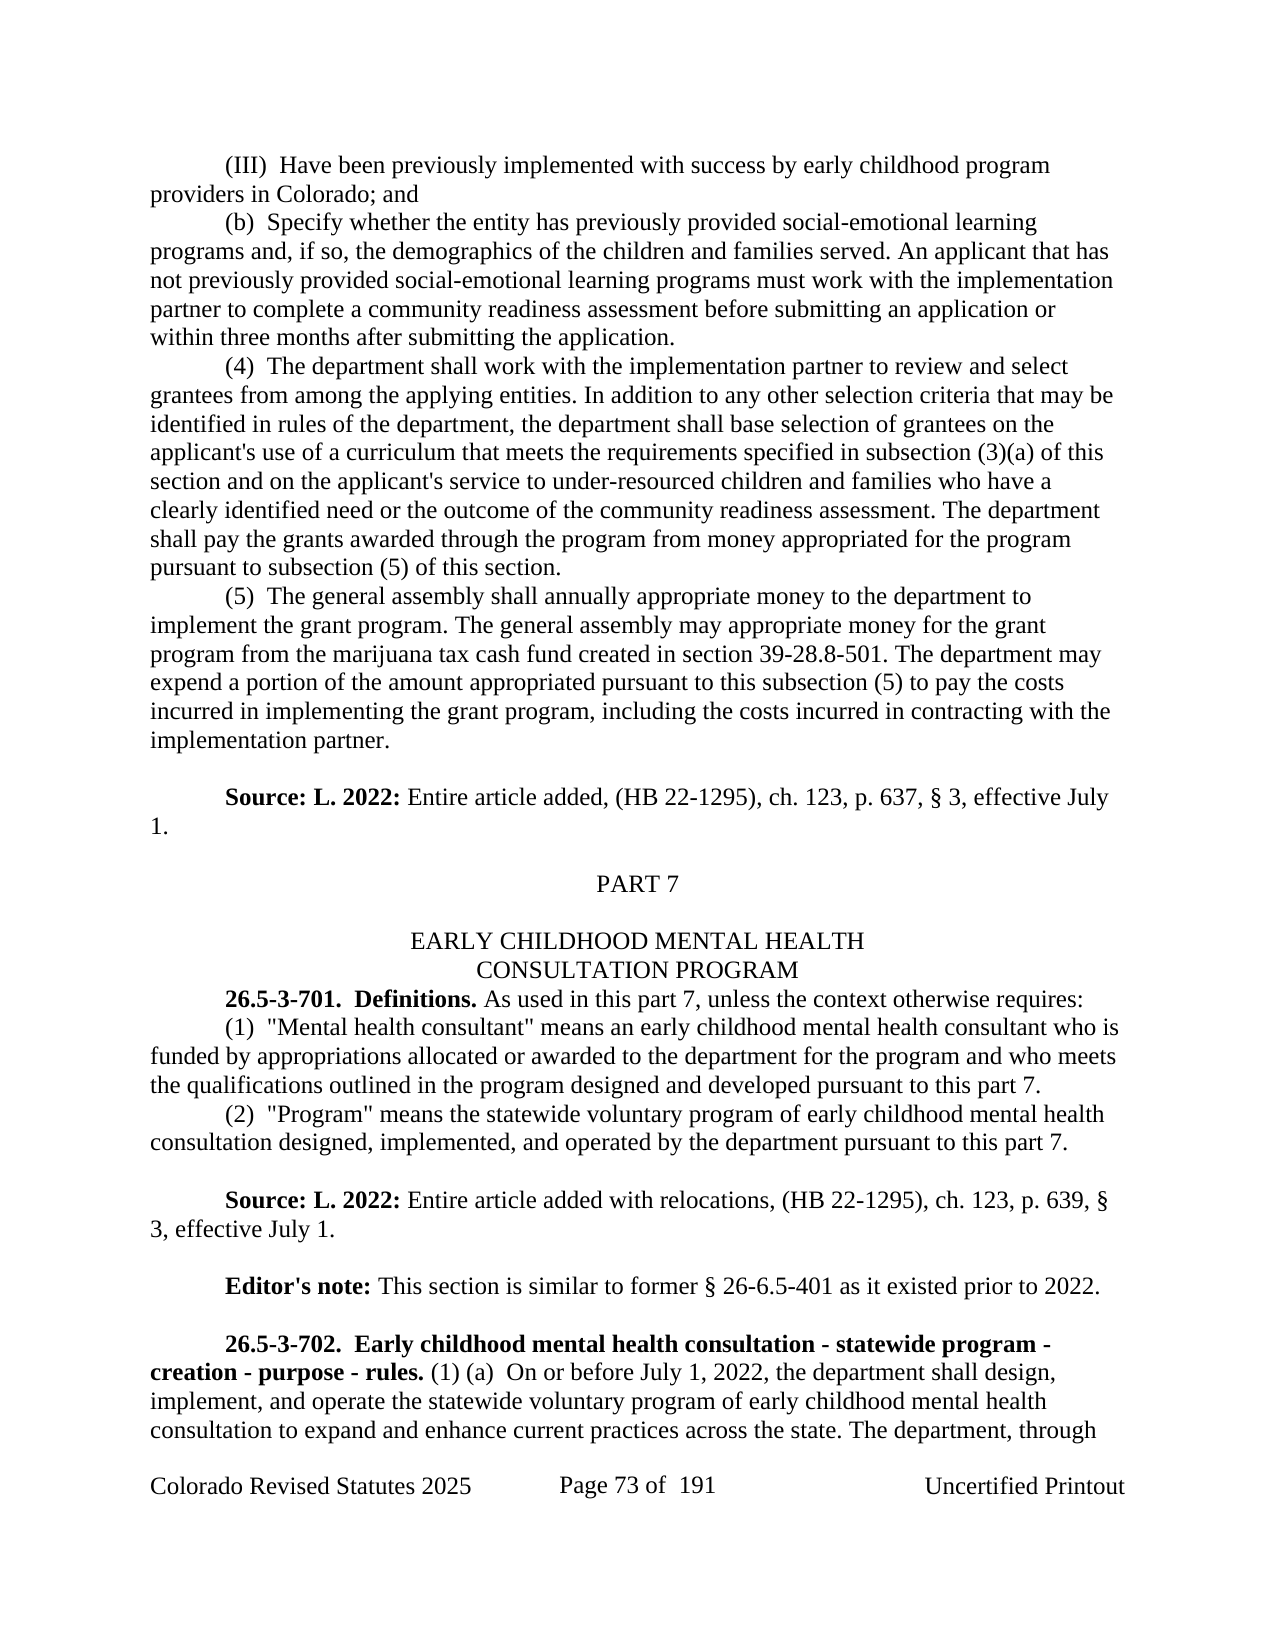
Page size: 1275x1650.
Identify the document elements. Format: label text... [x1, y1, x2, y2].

text (b) Specify whether the entity has previously provided social-emotional learning programs and, if so, the demographics of the children and families served. An applicant that has not previously provided social-emotional learning programs must work with the implementation partner to complete a community readiness assessment before submitting an application or within three months after submitting the application. [150, 207, 1125, 351]
text (2) "Program" means the statewide voluntary program of early childhood mental health consultation designed, implemented, and operated by the department pursuant to this part 7. [150, 1099, 1125, 1156]
text 26.5-3-701. Definitions. As used in this part 7, unless the context otherwise requires: [150, 984, 1125, 1012]
text Editor's note: This section is similar to former § 26-6.5-401 as it existed prior to 2022. [150, 1271, 1125, 1300]
text (1) "Mental health consultant" means an early childhood mental health consultant who is funded by appropriations allocated or awarded to the department for the program and who meets the qualifications outlined in the program designed and developed pursuant to this part 7. [150, 1012, 1125, 1099]
text CONSULTATION PROGRAM [150, 955, 1125, 984]
text (4) The department shall work with the implementation partner to review and select grantees from among the applying entities. In addition to any other selection criteria that may be identified in rules of the department, the department shall base selection of grantees on the applicant's use of a curriculum that meets the requirements specified in subsection (3)(a) of this section and on the applicant's service to under-resourced children and families who have a clearly identified need or the outcome of the community readiness assessment. The department shall pay the grants awarded through the program from money appropriated for the program pursuant to subsection (5) of this section. [150, 351, 1125, 581]
text (III) Have been previously implemented with success by early childhood program providers in Colorado; and [150, 150, 1125, 207]
text (5) The general assembly shall annually appropriate money to the department to implement the grant program. The general assembly may appropriate money for the grant program from the marijuana tax cash fund created in section 39-28.8-501. The department may expend a portion of the amount appropriated pursuant to this subsection (5) to pay the costs incurred in implementing the grant program, including the costs incurred in contracting with the implementation partner. [150, 581, 1125, 754]
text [150, 1329, 1125, 1444]
text PART 7 [150, 869, 1125, 897]
text Source: L. 2022: Entire article added with relocations, (HB 22-1295), ch. 123, p. 639, § 3, effective July 1. [150, 1185, 1125, 1242]
text EARLY CHILDHOOD MENTAL HEALTH [150, 926, 1125, 955]
text Source: L. 2022: Entire article added, (HB 22-1295), ch. 123, p. 637, § 3, effective July 1. [150, 782, 1125, 840]
